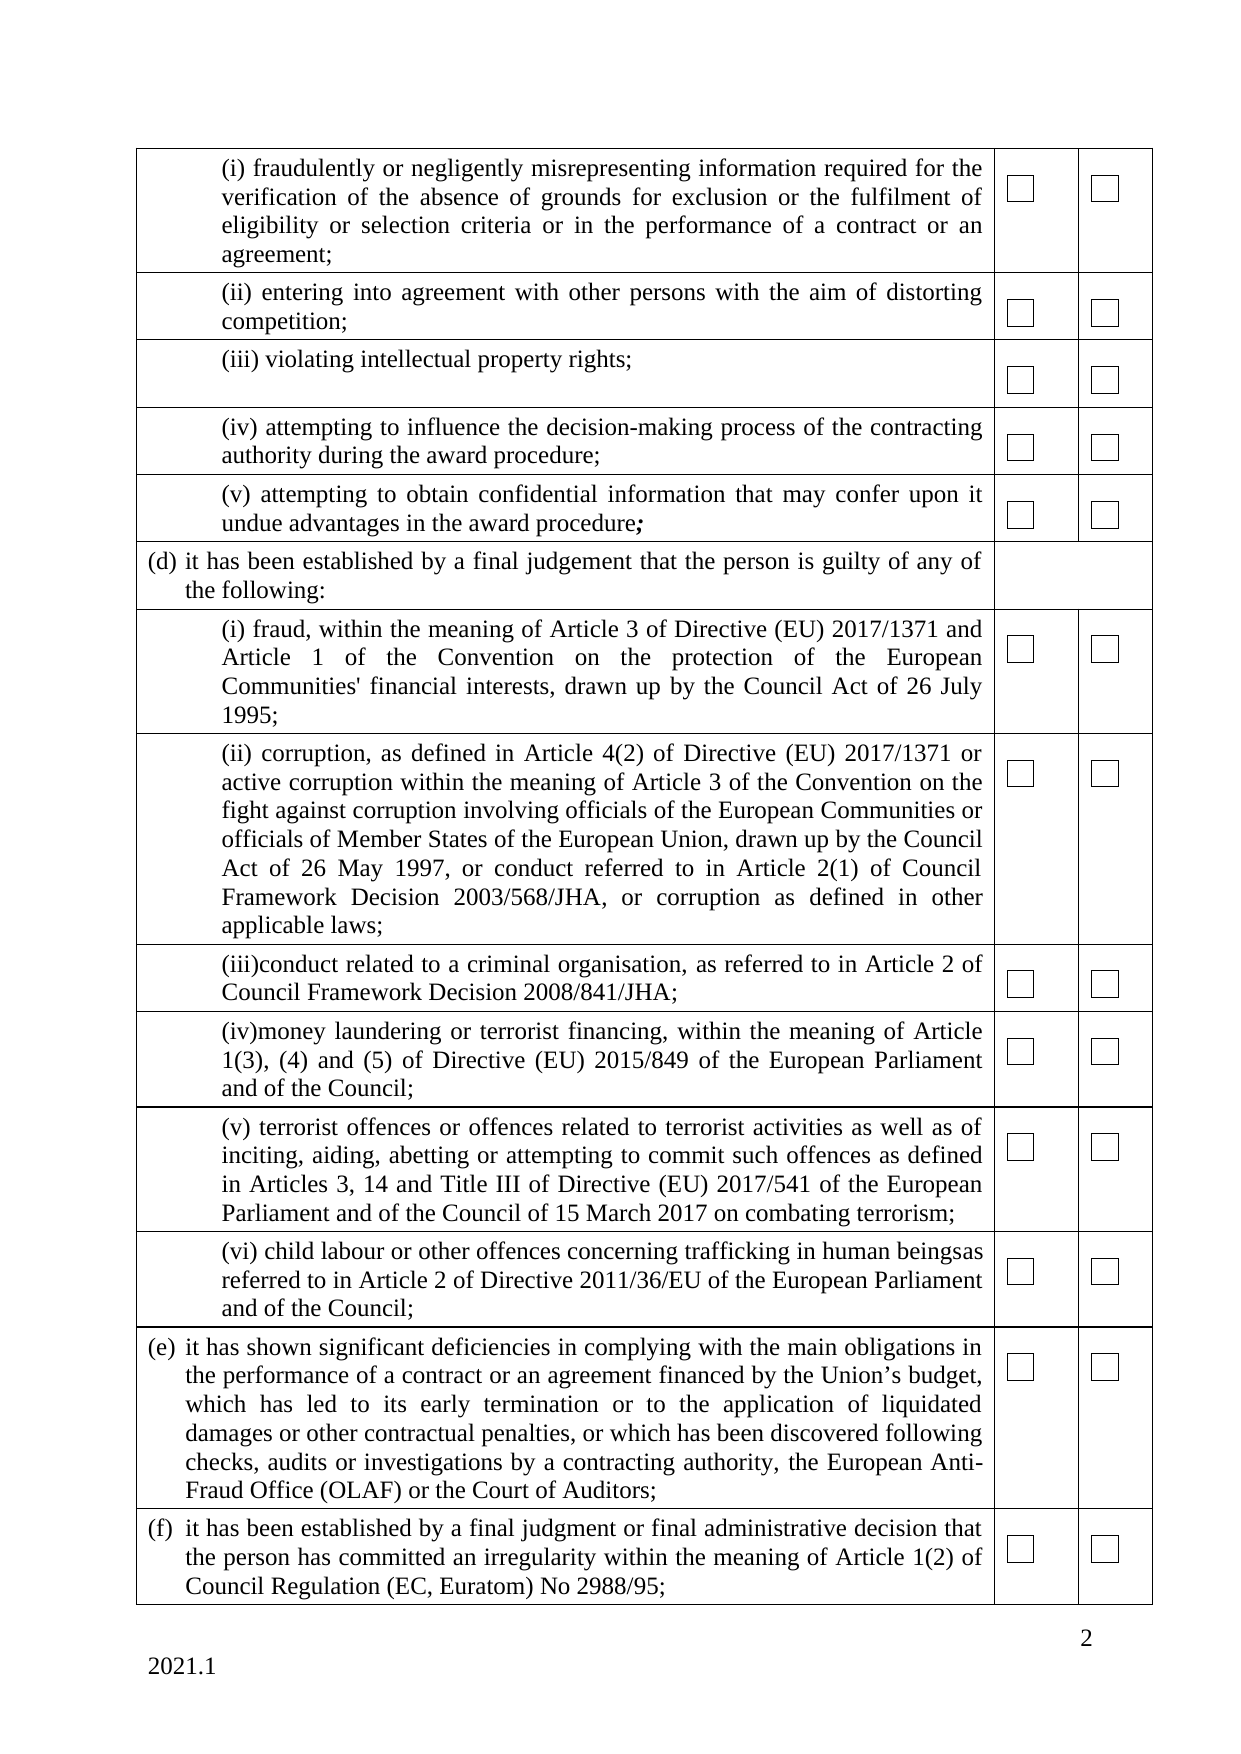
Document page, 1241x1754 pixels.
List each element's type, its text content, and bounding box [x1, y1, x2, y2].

table_cell [1079, 1108, 1152, 1231]
table_cell [1079, 945, 1152, 1011]
table_cell [995, 945, 1078, 1011]
table_cell [995, 542, 1152, 608]
table_cell (v) terrorist offences or offences related to terrorist activities as well as of inciting, aiding, abetting or attempting to commit such offences as defined in Articles 3, 14 and Title III of Directive (EU) 2017/541 of the European Parliament and of the Council of 15 March 2017 on combating terrorism; [137, 1108, 994, 1231]
table_cell (ii) corruption, as defined in Article 4(2) of Directive (EU) 2017/1371 or active corruption within the meaning of Article 3 of the Convention on the fight against corruption involving officials of the European Communities or officials of Member States of the European Union, drawn up by the Council Act of 26 May 1997, or conduct referred to in Article 2(1) of Council Framework Decision 2003/568/JHA, or corruption as defined in other applicable laws; [137, 734, 994, 943]
table_cell [1079, 149, 1152, 272]
table_cell [995, 1328, 1078, 1508]
table_cell [1079, 734, 1152, 943]
table_cell [995, 1509, 1078, 1604]
table_cell (v) attempting to obtain confidential information that may confer upon it undue advantages in the award procedure; [137, 475, 994, 541]
table_cell [1079, 1509, 1152, 1604]
table_cell [995, 734, 1078, 943]
table_cell [1079, 1328, 1152, 1508]
table_cell [1079, 1232, 1152, 1326]
table_cell [995, 273, 1078, 339]
table_cell (i) fraud, within the meaning of Article 3 of Directive (EU) 2017/1371 and Article 1 of the Convention on the protection of the European Communities' financial interests, drawn up by the Council Act of 26 July 1995; [137, 610, 994, 733]
table_cell [995, 1012, 1078, 1106]
table_cell (iv) attempting to influence the decision-making process of the contracting authority during the award procedure; [137, 408, 994, 474]
table_cell [995, 149, 1078, 272]
table_cell (vi) child labour or other offences concerning trafficking in human beingsas referred to in Article 2 of Directive 2011/36/EU of the European Parliament and of the Council; [137, 1232, 994, 1326]
table_cell (i) fraudulently or negligently misrepresenting information required for the verification of the absence of grounds for exclusion or the fulfilment of eligibility or selection criteria or in the performance of a contract or an agreement; [137, 149, 994, 272]
table_cell [1079, 610, 1152, 733]
table_cell it has been established by a final judgment or final administrative decision that the person has committed an irregularity within the meaning of Article 1(2) of Council Regulation (EC, Euratom) No 2988/95; [137, 1509, 994, 1604]
table_cell [1079, 340, 1152, 407]
table_cell (iv)money laundering or terrorist financing, within the meaning of Article 1(3), (4) and (5) of Directive (EU) 2015/849 of the European Parliament and of the Council; [137, 1012, 994, 1106]
table_cell [995, 408, 1078, 474]
table_cell [1079, 1012, 1152, 1106]
table_cell (iii)conduct related to a criminal organisation, as referred to in Article 2 of Council Framework Decision 2008/841/JHA; [137, 945, 994, 1011]
table_cell it has been established by a final judgement that the person is guilty of any of the following: [137, 542, 994, 608]
table_cell [995, 610, 1078, 733]
table_cell [995, 1232, 1078, 1326]
table_cell [995, 1108, 1078, 1231]
table_cell [1079, 273, 1152, 339]
table_cell (ii) entering into agreement with other persons with the aim of distorting competition; [137, 273, 994, 339]
table_cell (iii) violating intellectual property rights; [137, 340, 994, 407]
table_cell [1079, 408, 1152, 474]
table_cell [995, 475, 1078, 541]
table_cell [1079, 475, 1152, 541]
table_cell it has shown significant deficiencies in complying with the main obligations in the performance of a contract or an agreement financed by the Union’s budget, which has led to its early termination or to the application of liquidated damages or other contractual penalties, or which has been discovered following checks, audits or investigations by a contracting authority, the European Anti-Fraud Office (OLAF) or the Court of Auditors; [137, 1328, 994, 1508]
table_cell [995, 340, 1078, 407]
